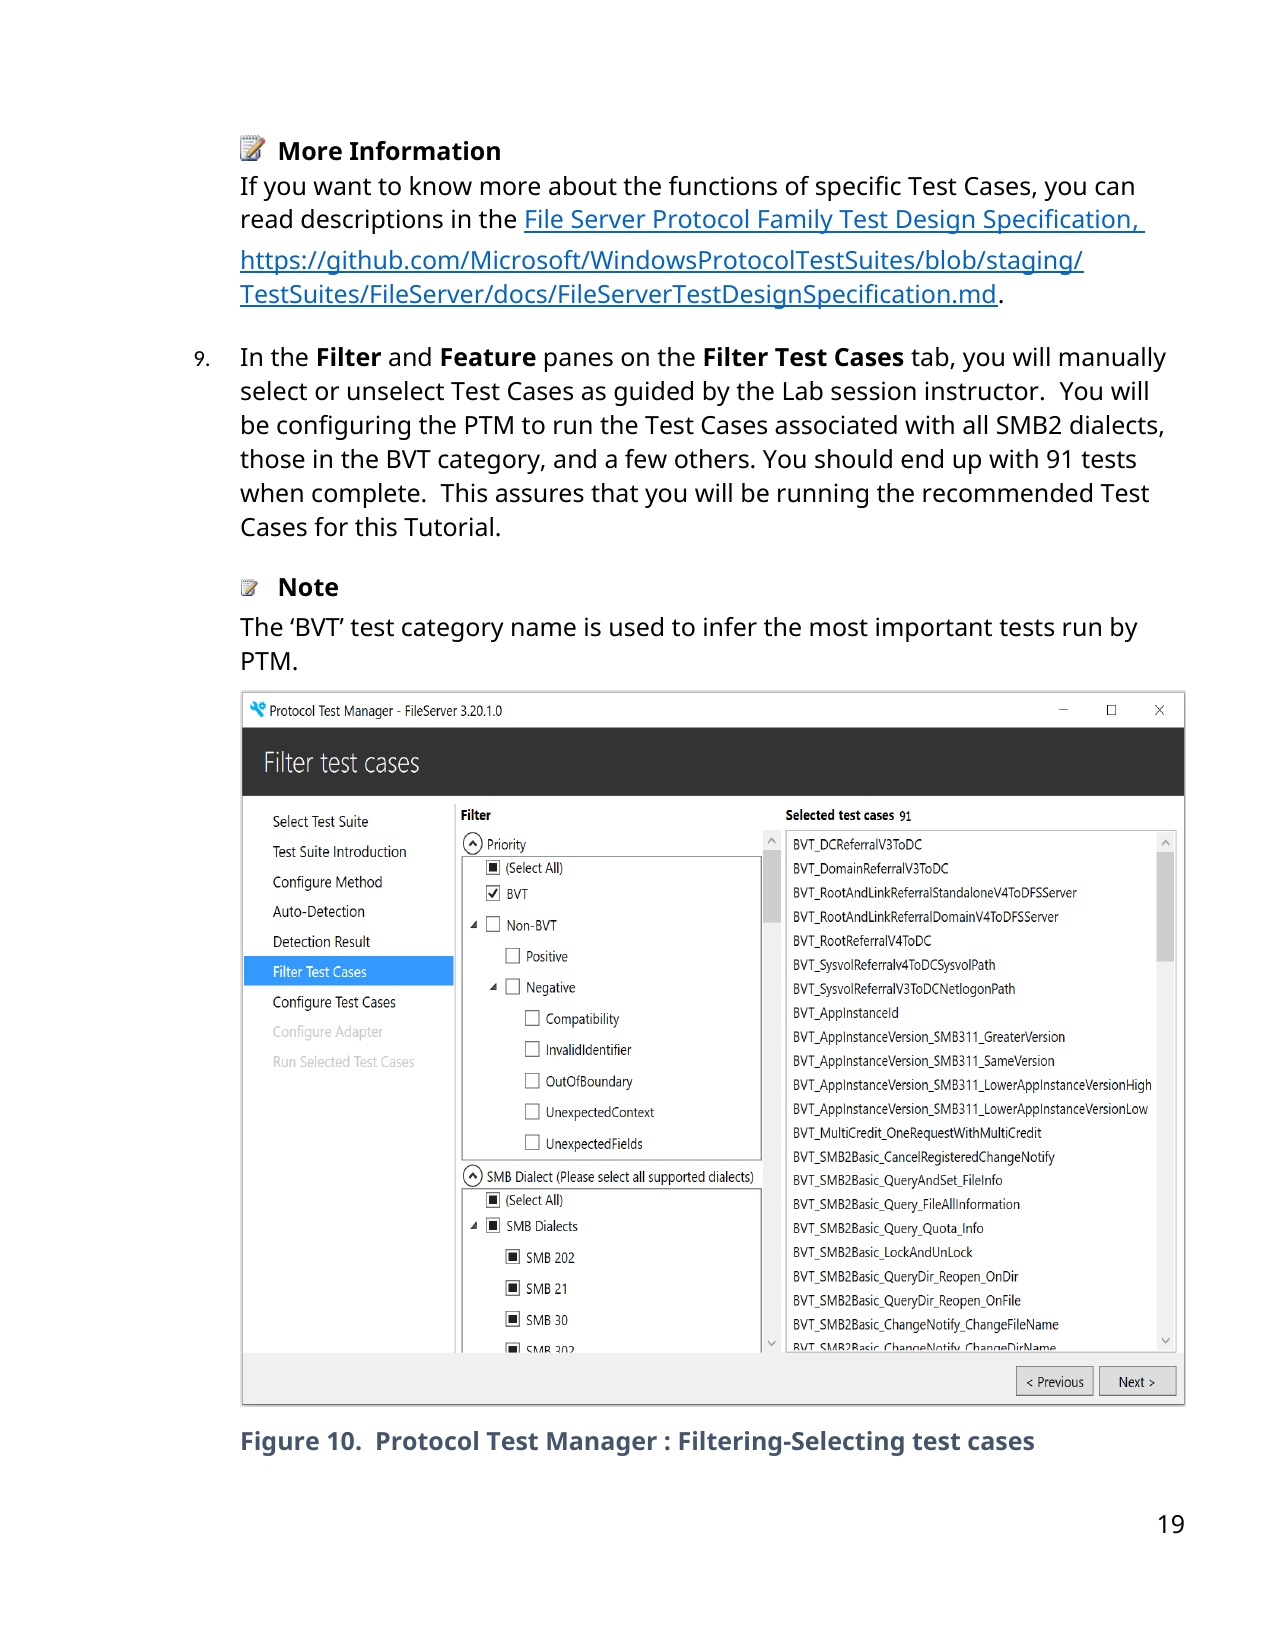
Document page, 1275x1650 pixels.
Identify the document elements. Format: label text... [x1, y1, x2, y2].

text More Information [240, 134, 1185, 168]
text If you want to know more about the functions of specific Test Cases, you can read descriptions in the File Server Protocol Family Test Design Specification, [240, 168, 1185, 236]
picture [240, 690, 1187, 1408]
list Note [240, 569, 1185, 603]
list In the Filter and Feature panes on the Filter Test Cases tab, you will manually select or unselect Test Cases as guided by the Lab session instructor. You will be configuring the PTM to run the Test Cases associated with all SMB2 dialects, those in the BVT category, and a few others. You should end up with 91 tests when complete. This assures that you will be running the recommended Test Cases for this Tutorial. [193, 340, 1185, 544]
picture [241, 579, 266, 596]
text Figure 10. Protocol Test Manager : Filtering-Selecting test cases [165, 1423, 1185, 1457]
list The ‘BVT’ test category name is used to infer the most important tests run by PTM. [240, 609, 1185, 678]
picture [240, 135, 278, 161]
text https://github.com/Microsoft/WindowsProtocolTestSuites/blob/staging/TestSuites/FileServer/docs/FileServerTestDesignSpecification.md. [240, 242, 1185, 311]
